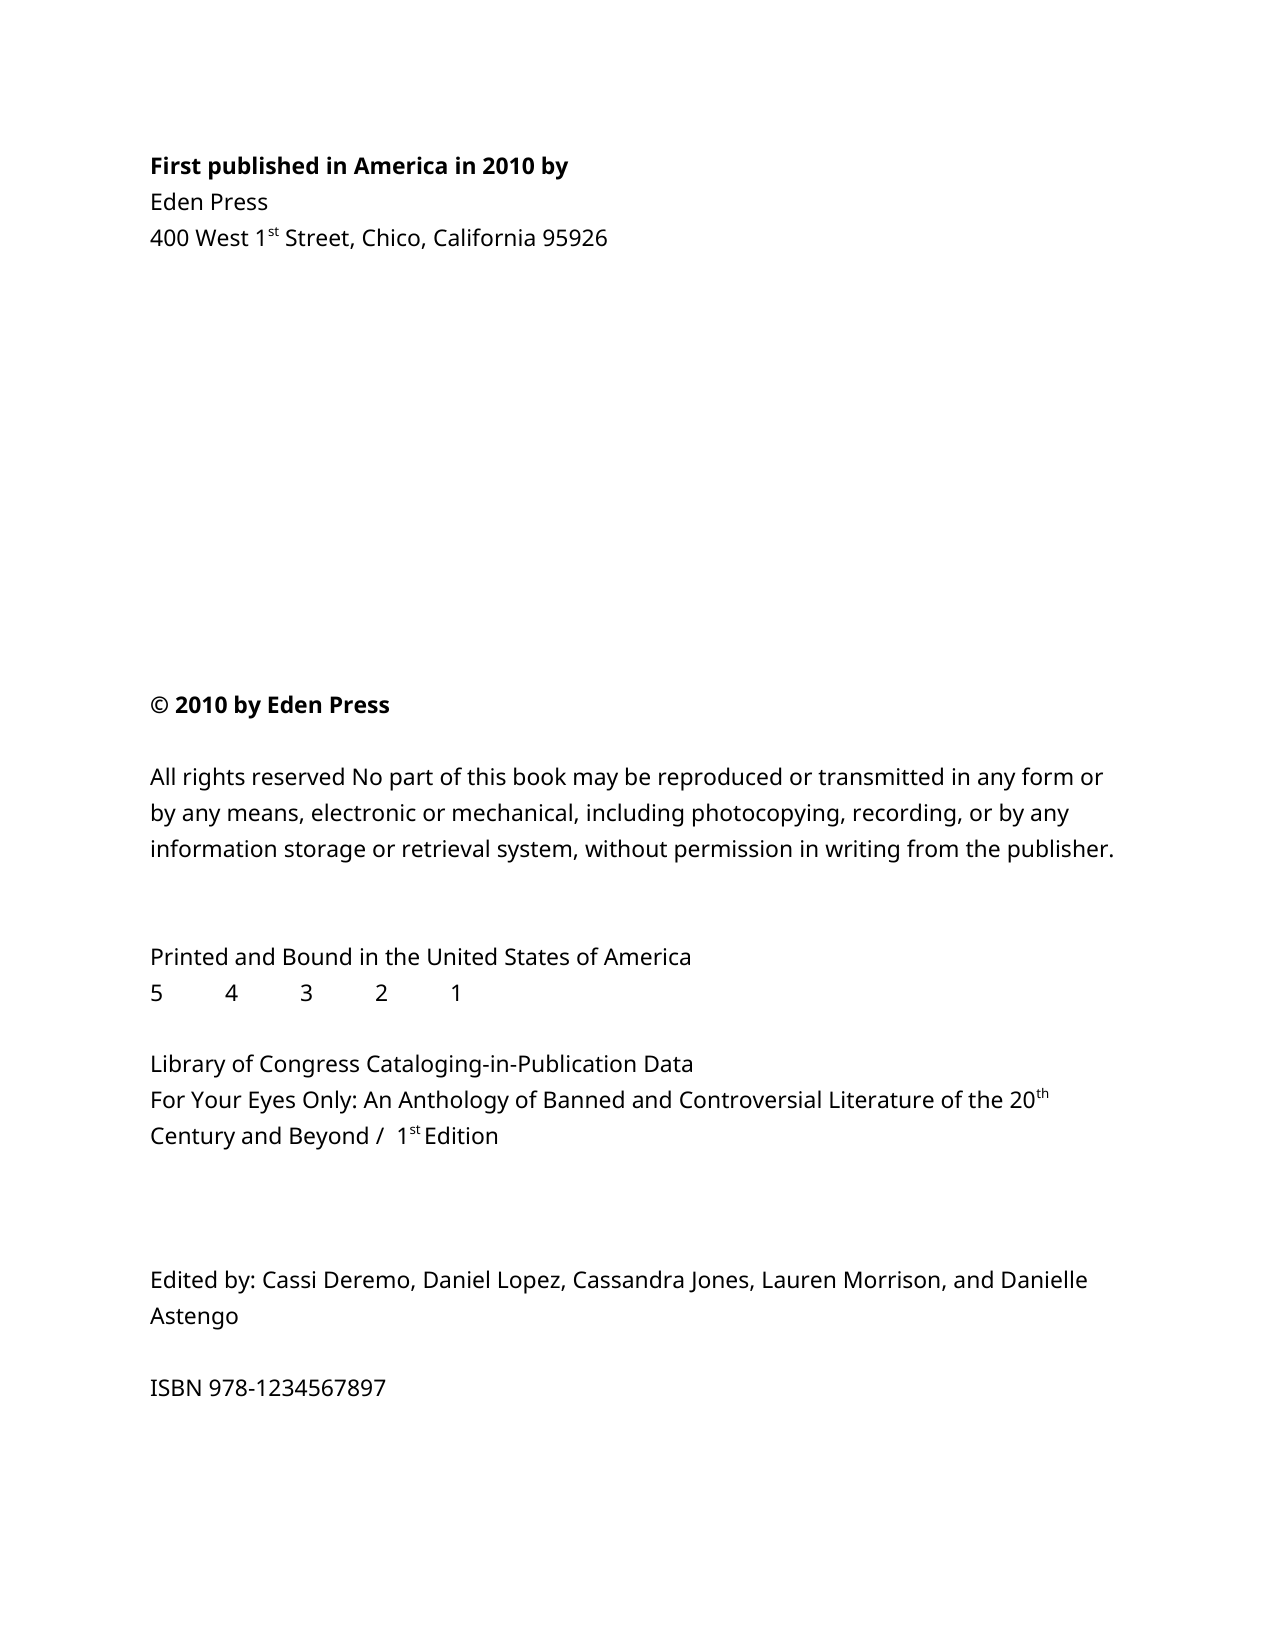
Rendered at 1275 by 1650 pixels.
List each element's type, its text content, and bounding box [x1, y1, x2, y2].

text Printed and Bound in the United States of America [150, 941, 1125, 972]
text Edited by: Cassi Deremo, Daniel Lopez, Cassandra Jones, Lauren Morrison, and Danielle Astengo [150, 1264, 1125, 1331]
text 400 West 1st Street, Chico, California 95926 [150, 222, 1125, 253]
text First published in America in 2010 by [150, 150, 1125, 181]
text ISBN 978-1234567897 [150, 1372, 1125, 1403]
text Library of Congress Cataloging-in-Publication Data [150, 1048, 1125, 1080]
text © 2010 by Eden Press [150, 689, 1125, 720]
text For Your Eyes Only: An Anthology of Banned and Controversial Literature of the 20th Century and Beyond / 1st Edition [150, 1084, 1125, 1152]
text 5 4 3 2 1 [150, 977, 1125, 1008]
text All rights reserved No part of this book may be reproduced or transmitted in any form or by any means, electronic or mechanical, including photocopying, recording, or by any information storage or retrieval system, without permission in writing from the publisher. [150, 761, 1125, 864]
text Eden Press [150, 186, 1125, 217]
